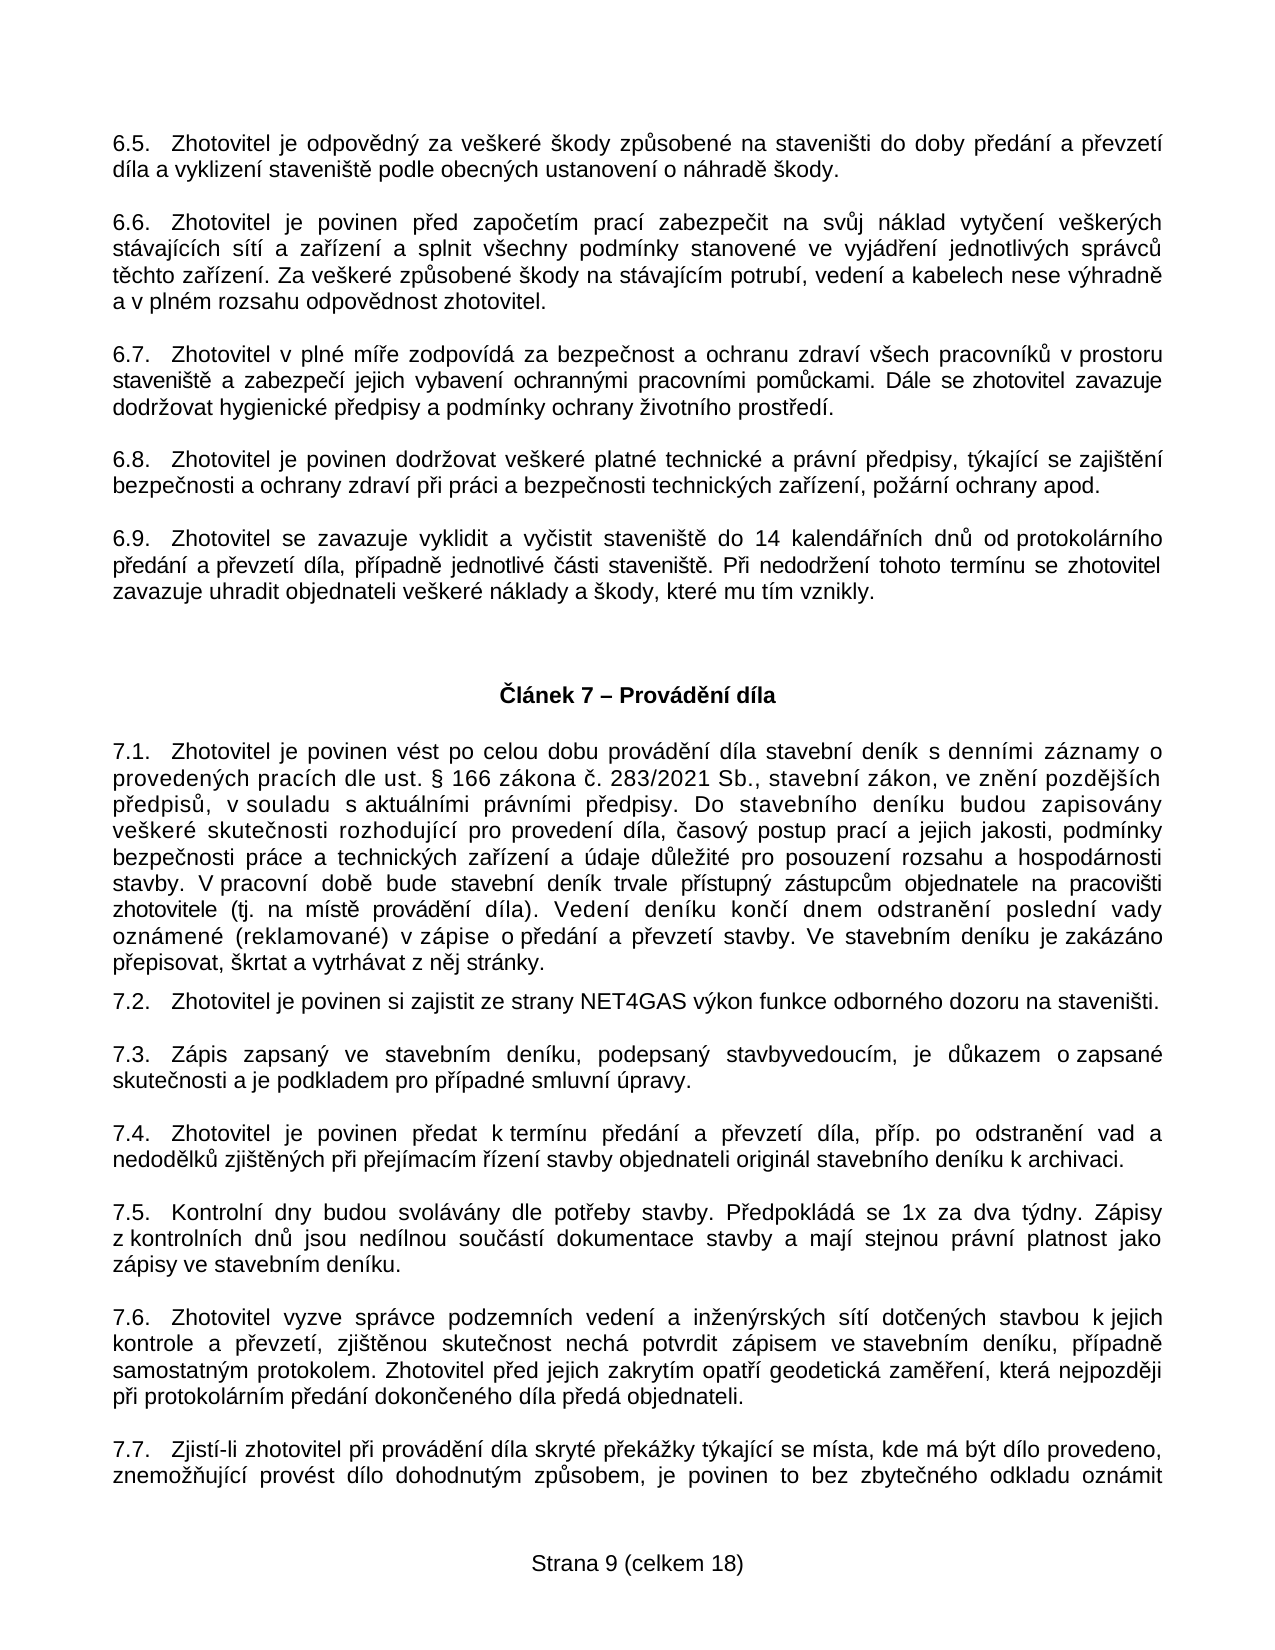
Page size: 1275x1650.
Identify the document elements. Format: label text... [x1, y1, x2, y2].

list Zhotovitel je povinen před započetím prací zabezpečit na svůj náklad vytyčení veškerých stávajících sítí a zařízení a splnit všechny podmínky stanovené ve vyjádření jednotlivých správců těchto zařízení. Za veškeré způsobené škody na stávajícím potrubí, vedení a kabelech nese výhradně a v plném rozsahu odpovědnost zhotovitel. [112, 209, 1163, 314]
list Zhotovitel je povinen si zajistit ze strany NET4GAS výkon funkce odborného dozoru na staveništi. [112, 988, 1163, 1014]
list Zhotovitel je odpovědný za veškeré škody způsobené na staveništi do doby předání a převzetí díla a vyklizení staveniště podle obecných ustanovení o náhradě škody. [112, 130, 1163, 183]
text Článek 7 – Provádění díla [112, 682, 1163, 708]
list Kontrolní dny budou svolávány dle potřeby stavby. Předpokládá se 1x za dva týdny. Zápisy z kontrolních dnů jsou nedílnou součástí dokumentace stavby a mají stejnou právní platnost jako zápisy ve stavebním deníku. [112, 1199, 1163, 1278]
list Zhotovitel je povinen vést po celou dobu provádění díla stavební deník s denními záznamy o provedených pracích dle ust. § 166 zákona č. 283/2021 Sb., stavební zákon, ve znění pozdějších předpisů, v souladu s aktuálními právními předpisy. Do stavebního deníku budou zapisovány veškeré skutečnosti rozhodující pro provedení díla, časový postup prací a jejich jakosti, podmínky bezpečnosti práce a technických zařízení a údaje důležité pro posouzení rozsahu a hospodárnosti stavby. V pracovní době bude stavební deník trvale přístupný zástupcům objednatele na pracovišti zhotovitele (tj. na místě provádění díla). Vedení deníku končí dnem odstranění poslední vady oznámené (reklamované) v zápise o předání a převzetí stavby. Ve stavebním deníku je zakázáno přepisovat, škrtat a vytrhávat z něj stránky. [112, 738, 1163, 975]
list Zápis zapsaný ve stavebním deníku, podepsaný stavbyvedoucím, je důkazem o zapsané skutečnosti a je podkladem pro případné smluvní úpravy. [112, 1041, 1163, 1093]
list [112, 1436, 1163, 1488]
list Zhotovitel je povinen dodržovat veškeré platné technické a právní předpisy, týkající se zajištění bezpečnosti a ochrany zdraví při práci a bezpečnosti technických zařízení, požární ochrany apod. [112, 446, 1163, 499]
list Zhotovitel vyzve správce podzemních vedení a inženýrských sítí dotčených stavbou k jejich kontrole a převzetí, zjištěnou skutečnost nechá potvrdit zápisem ve stavebním deníku, případně samostatným protokolem. Zhotovitel před jejich zakrytím opatří geodetická zaměření, která nejpozději při protokolárním předání dokončeného díla předá objednateli. [112, 1304, 1163, 1409]
list Zhotovitel v plné míře zodpovídá za bezpečnost a ochranu zdraví všech pracovníků v prostoru staveniště a zabezpečí jejich vybavení ochrannými pracovními pomůckami. Dále se zhotovitel zavazuje dodržovat hygienické předpisy a podmínky ochrany životního prostředí. [112, 341, 1163, 420]
list Zhotovitel se zavazuje vyklidit a vyčistit staveniště do 14 kalendářních dnů od protokolárního předání a převzetí díla, případně jednotlivé části staveniště. Při nedodržení tohoto termínu se zhotovitel zavazuje uhradit objednateli veškeré náklady a škody, které mu tím vznikly. [112, 525, 1163, 604]
list Zhotovitel je povinen předat k termínu předání a převzetí díla, příp. po odstranění vad a nedodělků zjištěných při přejímacím řízení stavby objednateli originál stavebního deníku k archivaci. [112, 1119, 1163, 1172]
